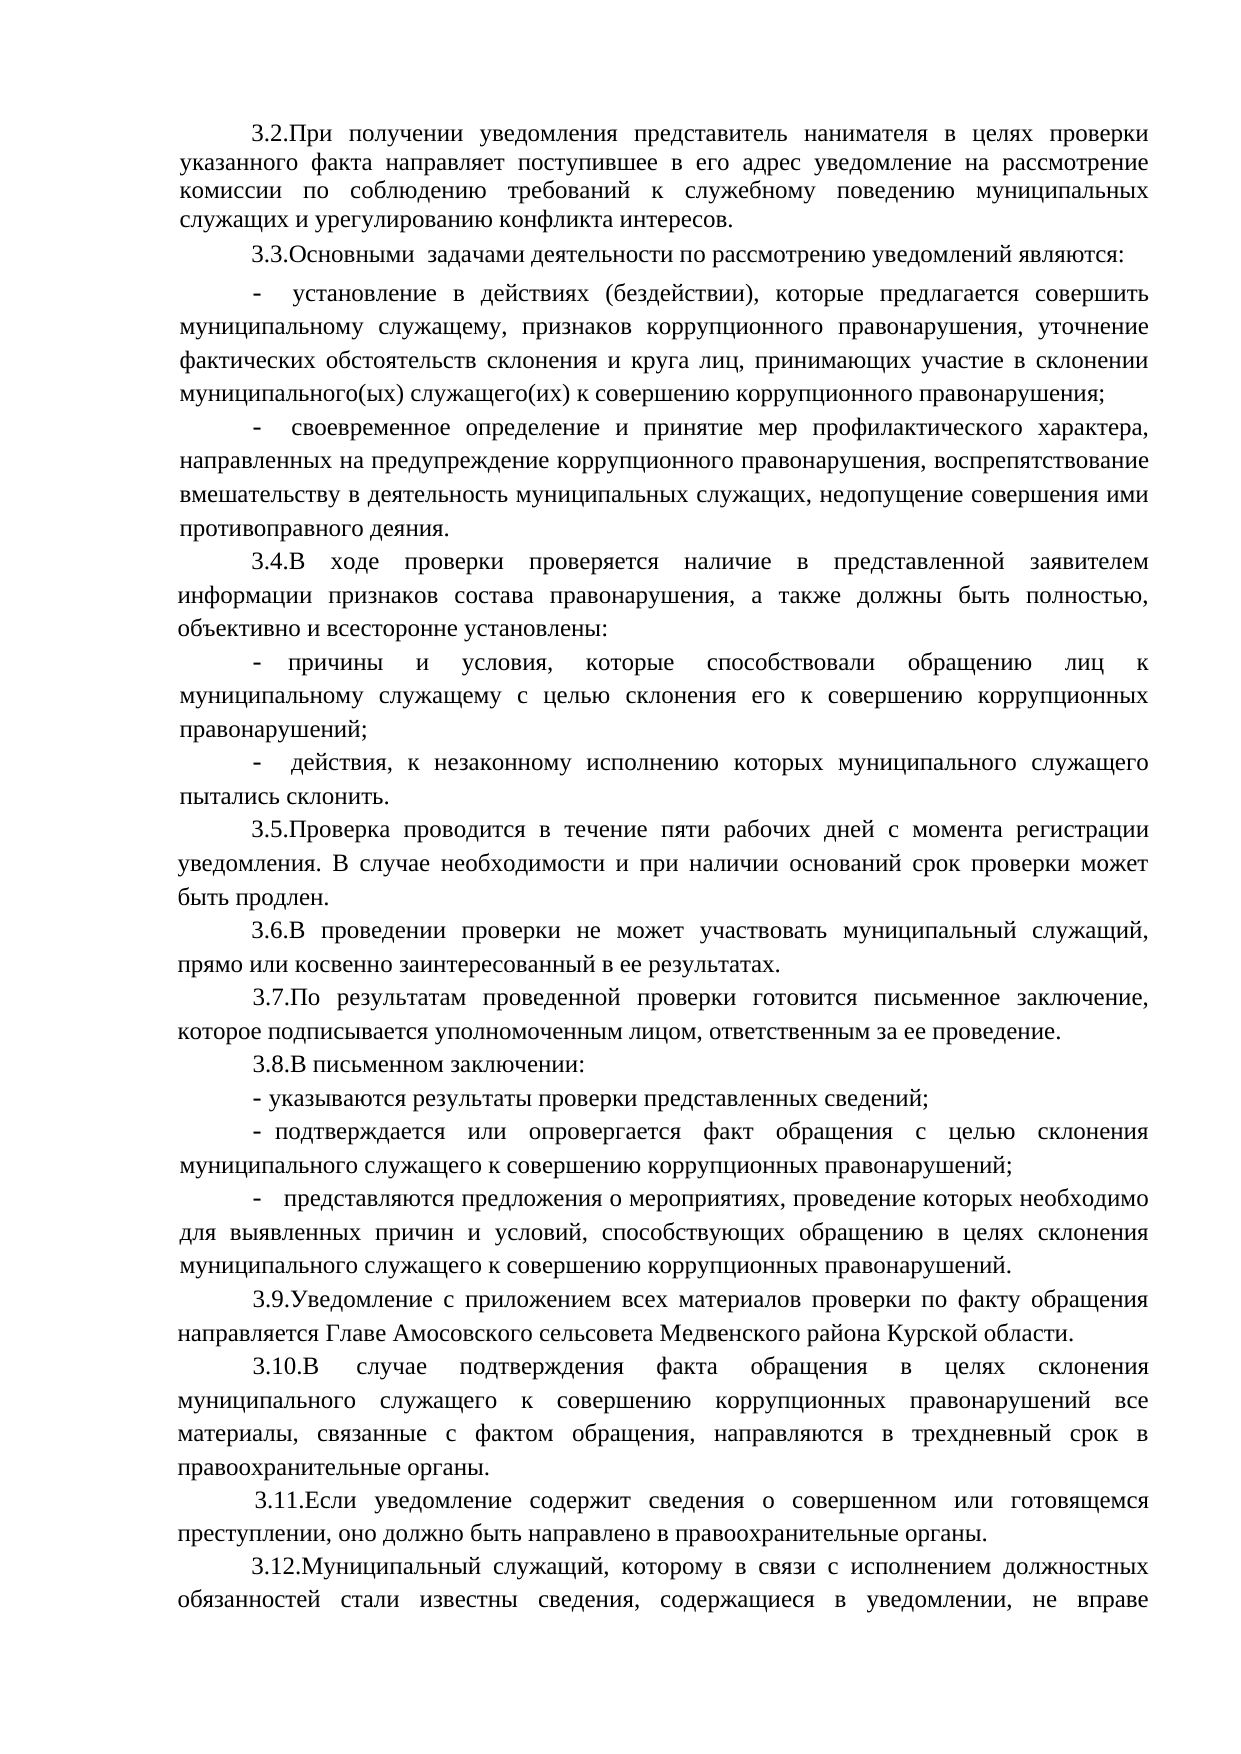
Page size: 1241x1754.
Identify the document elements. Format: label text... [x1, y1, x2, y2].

text 3.8.В письменном заключении: [252, 1046, 1152, 1079]
list причины и условия, которые способствовали обращению лиц к муниципальному служащему с целью склонения его к совершению коррупционных правонарушений; [179, 643, 1149, 744]
text 3.2.При получении уведомления представитель нанимателя в целях проверки указанного факта направляет поступившее в его адрес уведомление на рассмотрение комиссии по соблюдению требований к служебному поведению муниципальных служащих и урегулированию конфликта интересов. [179, 118, 1149, 233]
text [177, 1548, 1149, 1614]
text 3.4.В ходе проверки проверяется наличие в представленной заявителем информации признаков состава правонарушения, а также должны быть полностью, объективно и всесторонне установлены: [177, 543, 1149, 643]
text 3.9.Уведомление с приложением всех материалов проверки по факту обращения направляется Главе Амосовского сельсовета Медвенского района Курской области. [177, 1281, 1149, 1348]
list своевременное определение и принятие мер профилактического характера, направленных на предупреждение коррупционного правонарушения, воспрепятствование вмешательству в деятельность муниципальных служащих, недопущение совершения ими противоправного деяния. [179, 408, 1149, 543]
list представляются предложения о мероприятиях, проведение которых необходимо для выявленных причин и условий, способствующих обращению в целях склонения муниципального служащего к совершению коррупционных правонарушений. [179, 1180, 1149, 1281]
list действия, к незаконному исполнению которых муниципального служащего пытались склонить. [179, 744, 1149, 811]
text 3.7.По результатам проведенной проверки готовится письменное заключение, которое подписывается уполномоченным лицом, ответственным за ее проведение. [177, 979, 1149, 1046]
text 3.11.Если уведомление содержит сведения о совершенном или готовящемся преступлении, оно должно быть направлено в правоохранительные органы. [177, 1482, 1149, 1548]
list установление в действиях (бездействии), которые предлагается совершить муниципальному служащему, признаков коррупционного правонарушения, уточнение фактических обстоятельств склонения и круга лиц, принимающих участие в склонении муниципального(ых) служащего(их) к совершению коррупционного правонарушения; [179, 274, 1149, 408]
text 3.6.В проведении проверки не может участвовать муниципальный служащий, прямо или косвенно заинтересованный в ее результатах. [177, 912, 1149, 979]
list подтверждается или опровергается факт обращения с целью склонения муниципального служащего к совершению коррупционных правонарушений; [179, 1113, 1149, 1180]
text 3.5.Проверка проводится в течение пяти рабочих дней с момента регистрации уведомления. В случае необходимости и при наличии оснований срок проверки может быть продлен. [177, 811, 1149, 912]
text 3.3.Основными задачами деятельности по рассмотрению уведомлений являются: [179, 239, 1149, 268]
text 3.10.В случае подтверждения факта обращения в целях склонения муниципального служащего к совершению коррупционных правонарушений все материалы, связанные с фактом обращения, направляются в трехдневный срок в правоохранительные органы. [177, 1348, 1149, 1482]
list указываются результаты проверки представленных сведений; [179, 1079, 1152, 1113]
